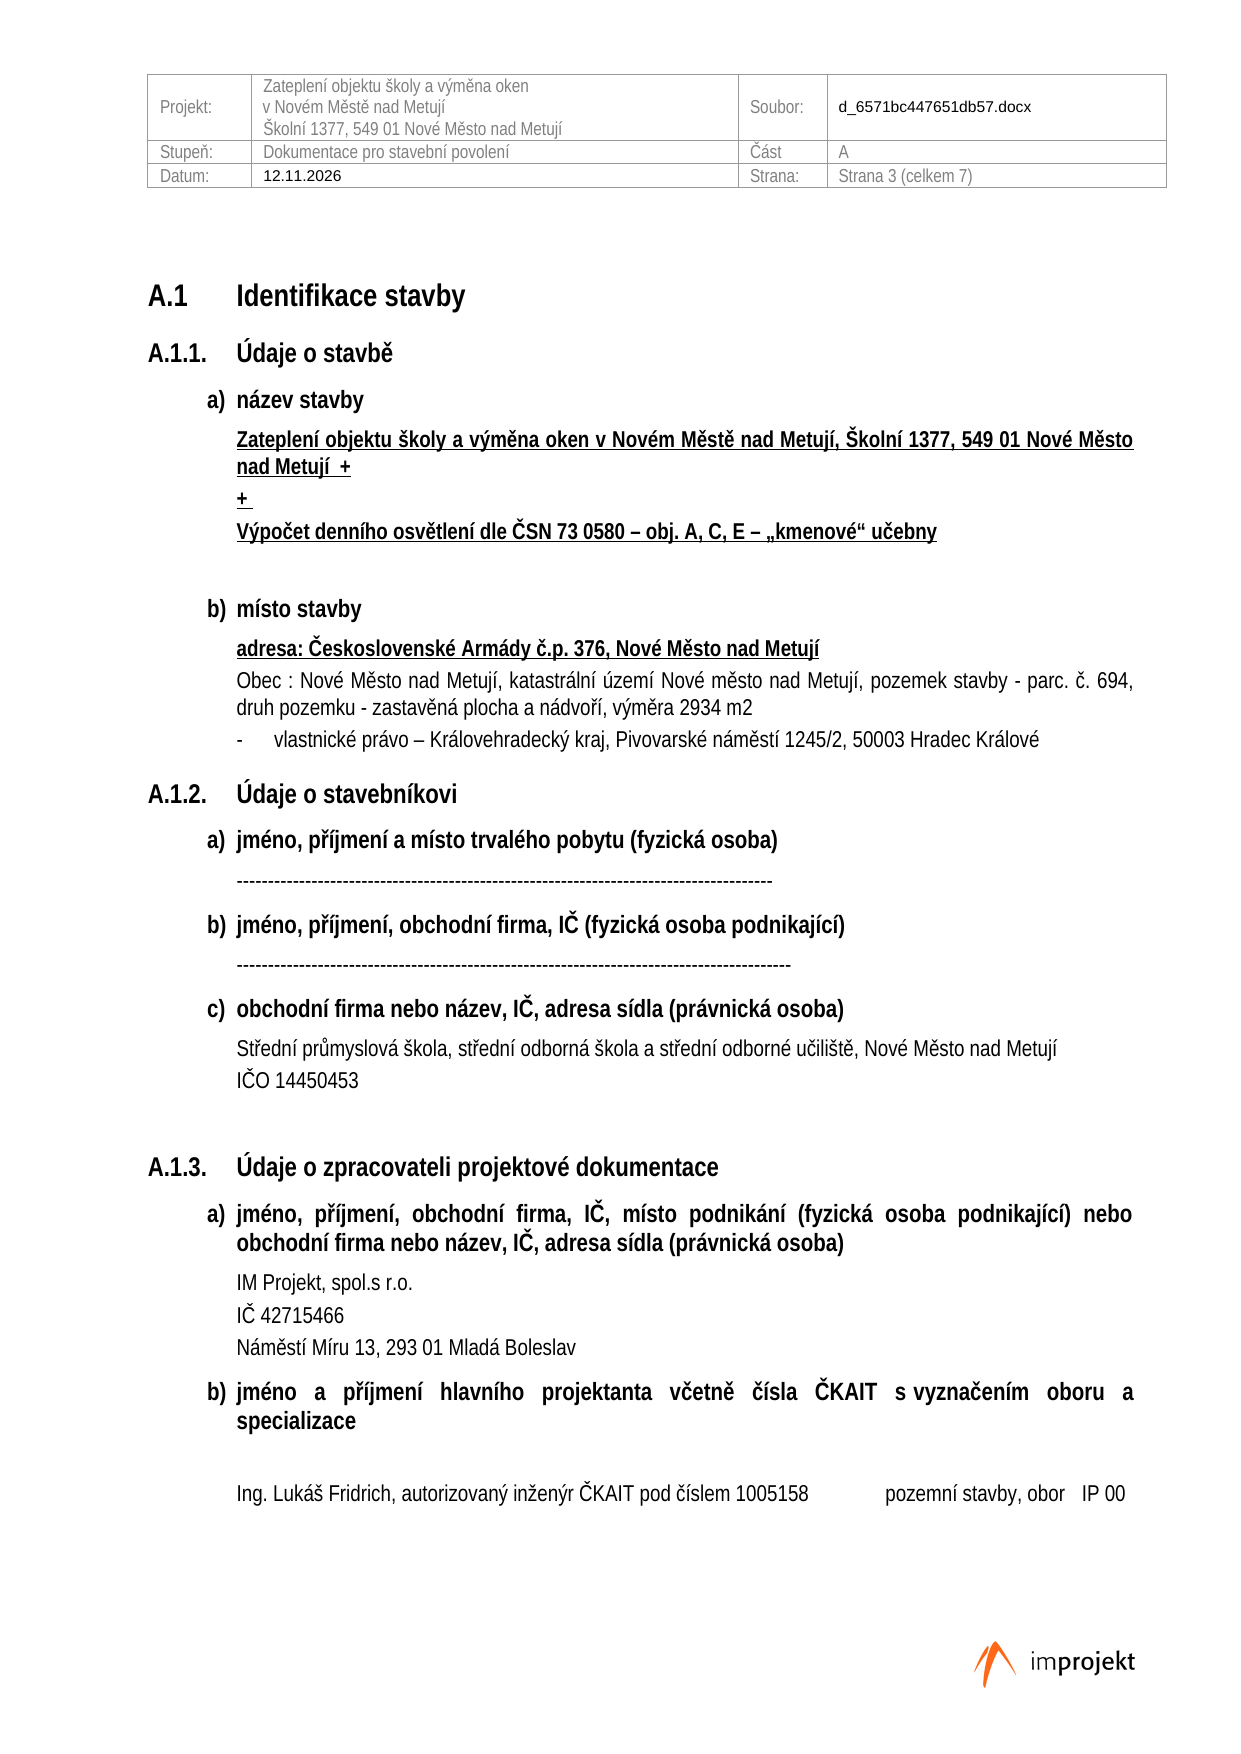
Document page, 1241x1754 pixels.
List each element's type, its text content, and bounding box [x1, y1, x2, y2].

text -------------------------------------------------------------------------------------- [236, 867, 1134, 893]
text IČO 14450453 [236, 1067, 1134, 1094]
text IM Projekt, spol.s r.o. [236, 1269, 1134, 1295]
picture [972, 1639, 1137, 1689]
subtitle Údaje o zpracovateli projektové dokumentace [148, 1151, 1134, 1182]
text Zateplení objektu školy a výměna oken v Novém Městě nad Metují, Školní 1377, 549 01 Nové Město nad Metují + [236, 426, 1134, 449]
subtitle jméno, příjmení, obchodní firma, IČ, místo podnikání (fyzická osoba podnikající) nebo obchodní firma nebo název, IČ, adresa sídla (právnická osoba) [207, 1199, 1134, 1256]
text adresa: Československé Armády č.p. 376, Nové Město nad Metují [236, 635, 1134, 661]
text IČ [236, 1302, 1134, 1328]
subtitle obchodní firma nebo název, IČ, adresa sídla (právnická osoba) [148, 994, 1134, 1022]
subtitle Údaje o stavebníkovi [148, 778, 1134, 809]
text Ing. Lukáš Fridrich, autorizovaný inženýr ČKAIT pod číslem 1005158 pozemní stavby, obor I IP 00 [236, 1479, 1134, 1506]
text Náměstí Míru 13, 293 01 Mladá Boleslav [236, 1334, 1134, 1361]
subtitle název stavby [148, 385, 1134, 414]
subtitle místo stavby [148, 594, 1134, 622]
text Výpočet denního osvětlení dle ČSN 73 0580 – obj. A, C, E – „kmenové“ učebny [236, 518, 1134, 544]
subtitle jméno, příjmení a místo trvalého pobytu (fyzická osoba) [148, 825, 1134, 854]
text + [236, 485, 1134, 512]
text Zateplení objektu školy a výměna oken v Novém Městě nad Metují, Školní 1377, 549 01 Nové Město nad Metují + [236, 450, 1134, 479]
subtitle jméno, příjmení, obchodní firma, IČ (fyzická osoba podnikající) [148, 909, 1134, 938]
subtitle Identifikace stavby [148, 277, 1134, 313]
list vlastnické právo – Královehradecký kraj, Pivovarské náměstí 1245/2, 50003 Hradec Králové [236, 726, 1134, 753]
subtitle Údaje o stavbě [148, 338, 1134, 369]
text ----------------------------------------------------------------------------------------- [236, 951, 1134, 977]
subtitle jméno a příjmení hlavního projektanta včetně čísla ČKAIT s vyznačením oboru a specializace [207, 1377, 1134, 1434]
text Střední průmyslová škola, střední odborná škola a střední odborné učiliště, Nové Město nad Metují [236, 1035, 1134, 1061]
text Obec : Nové Město nad Metují, katastrální území Nové město nad Metují, pozemek stavby - parc. č. 694, druh pozemku - zastavěná plocha a nádvoří, výměra 2934 m2 [236, 667, 1134, 720]
